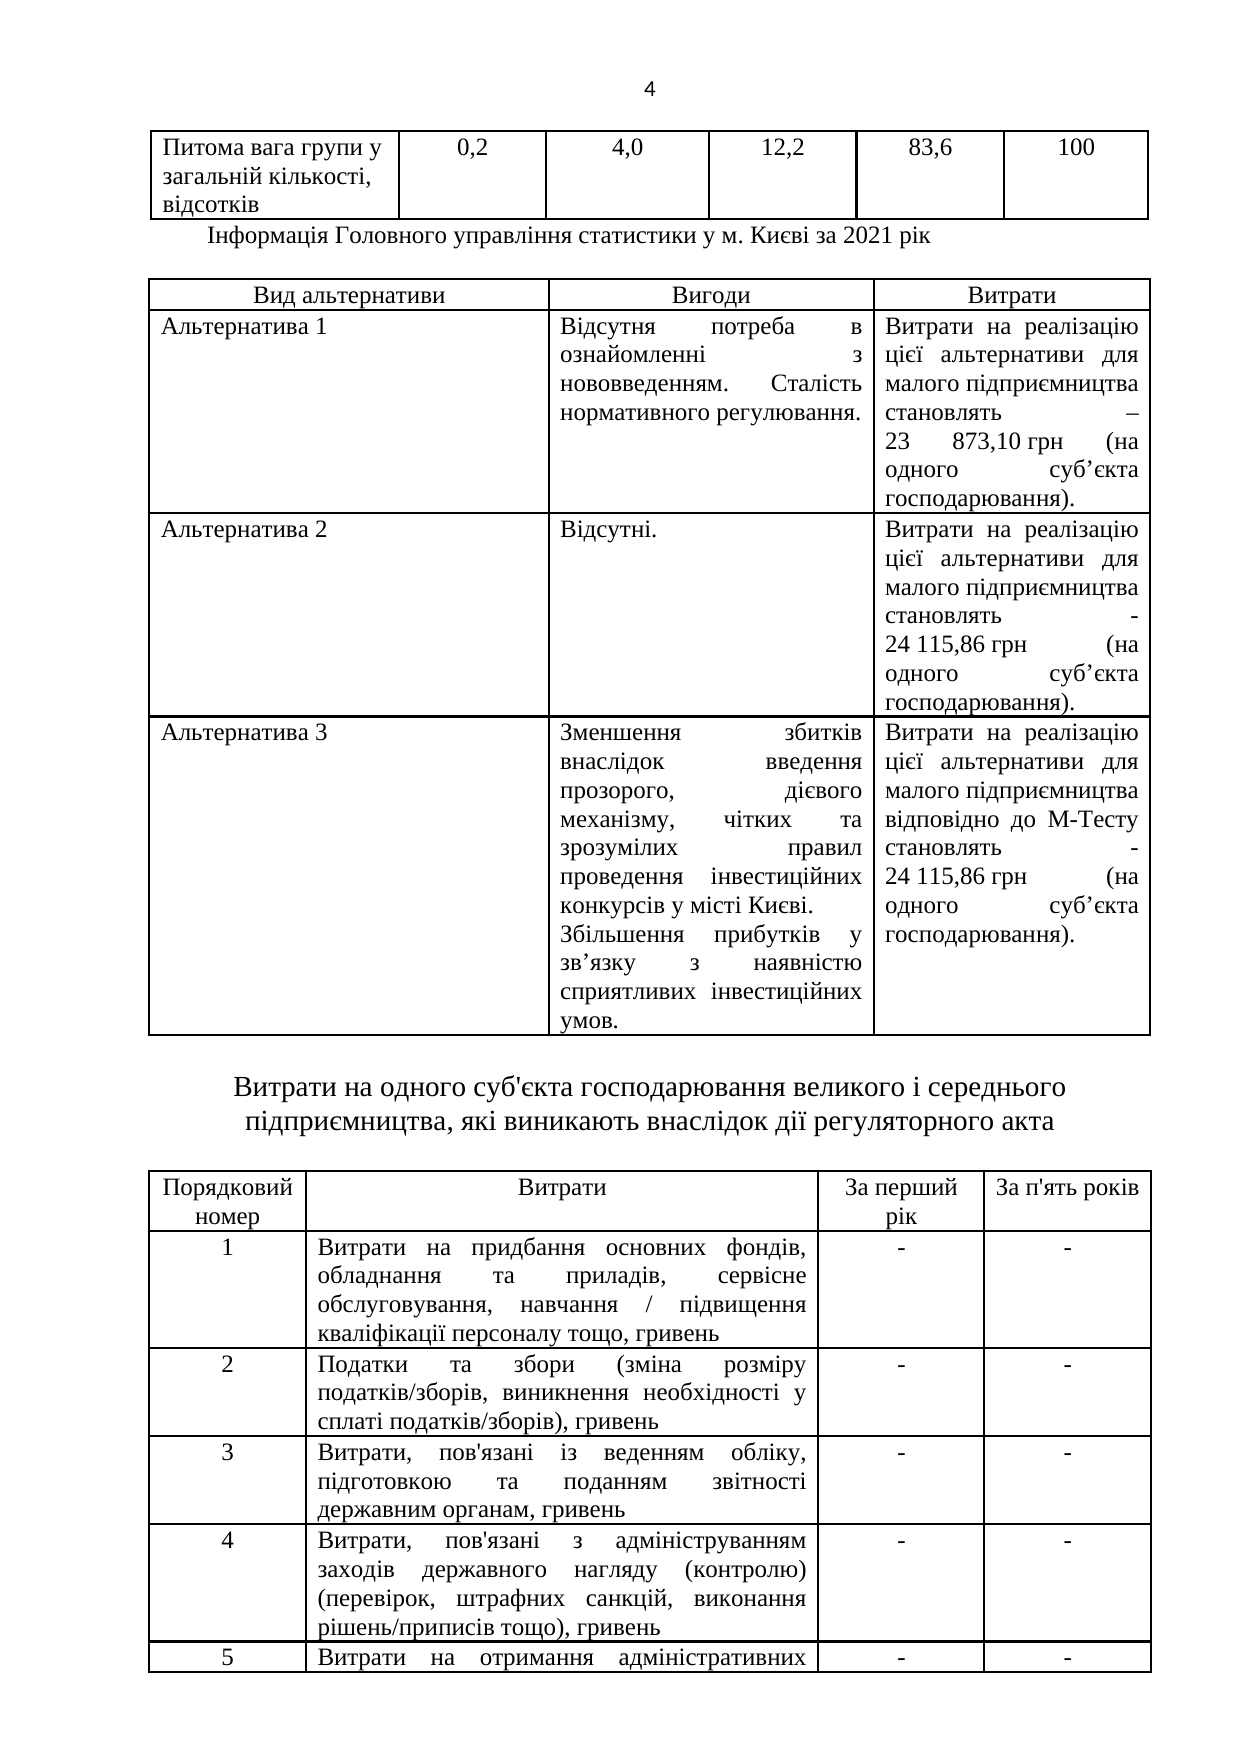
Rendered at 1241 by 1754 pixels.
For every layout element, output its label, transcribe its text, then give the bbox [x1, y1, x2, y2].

table_cell Альтернатива 2 [150, 514, 548, 715]
table_cell - [819, 1349, 983, 1435]
table_cell 4 [150, 1525, 305, 1640]
table_cell 3 [150, 1437, 305, 1523]
table_cell Відсутня потреба в ознайомленні з нововведенням. Сталість нормативного регулювання. [550, 311, 873, 512]
table_header Вигоди [550, 280, 873, 309]
table_cell 83,6 [858, 132, 1003, 218]
table_cell Питома вага групи у загальній кількості, відсотків [152, 132, 398, 218]
table_header Вид альтернативи [150, 280, 548, 309]
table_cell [307, 1643, 817, 1671]
table_cell - [985, 1525, 1150, 1640]
table_cell 12,2 [710, 132, 855, 218]
table_cell 1 [150, 1232, 305, 1347]
table_cell - [819, 1437, 983, 1523]
table_cell Зменшення збитків внаслідок введення прозорого, дієвого механізму, чітких та зрозумілих правил проведення інвестиційних конкурсів у місті Києві. Збільшення прибутків у зв’язку з наявністю сприятливих інвестиційних умов. [550, 718, 873, 1034]
table_cell - [985, 1232, 1150, 1347]
table_cell Альтернатива 3 [150, 718, 548, 1034]
table_cell - [819, 1643, 983, 1671]
table_header Порядковий номер [150, 1172, 305, 1229]
table_cell - [819, 1232, 983, 1347]
table_cell Відсутні. [550, 514, 873, 715]
table_cell - [985, 1437, 1150, 1523]
table_cell Витрати на реалізацію цієї альтернативи для малого підприємництва становлять – 23 873,10 грн (на одного суб’єкта господарювання). [875, 311, 1149, 512]
table_cell - [819, 1525, 983, 1640]
table_cell Витрати на реалізацію цієї альтернативи для малого підприємництва становлять - 24 115,86 грн (на одного суб’єкта господарювання). [875, 514, 1149, 715]
table_cell Витрати на придбання основних фондів, обладнання та приладів, сервісне обслуговування, навчання / підвищення кваліфікації персоналу тощо, гривень [307, 1232, 817, 1347]
table_header Витрати [307, 1172, 817, 1229]
table_cell Витрати, пов'язані з адмініструванням заходів державного нагляду (контролю) (перевірок, штрафних санкцій, виконання рішень/приписів тощо), гривень [307, 1525, 817, 1640]
table_header За п'ять років [985, 1172, 1150, 1229]
table_cell Податки та збори (зміна розміру податків/зборів, виникнення необхідності у сплаті податків/зборів), гривень [307, 1349, 817, 1435]
table_cell 5 [150, 1643, 305, 1671]
table_cell - [985, 1349, 1150, 1435]
table_header Витрати [875, 280, 1149, 309]
text Інформація Головного управління статистики у м. Києві за 2021 рік [148, 220, 1152, 249]
text Витрати на одного суб'єкта господарювання великого і середнього підприємництва, які виникають внаслідок дії регуляторного акта [148, 1069, 1152, 1136]
table_cell - [985, 1643, 1150, 1671]
table_cell Альтернатива 1 [150, 311, 548, 512]
table_cell 0,2 [400, 132, 545, 218]
table_cell 2 [150, 1349, 305, 1435]
table_cell Витрати, пов'язані із веденням обліку, підготовкою та поданням звітності державним органам, гривень [307, 1437, 817, 1523]
table_cell 4,0 [547, 132, 708, 218]
table_cell Витрати на реалізацію цієї альтернативи для малого підприємництва відповідно до М-Тесту становлять - 24 115,86 грн (на одного суб’єкта господарювання). [875, 718, 1149, 1034]
table_cell 100 [1005, 132, 1147, 218]
table_header За перший рік [819, 1172, 983, 1229]
